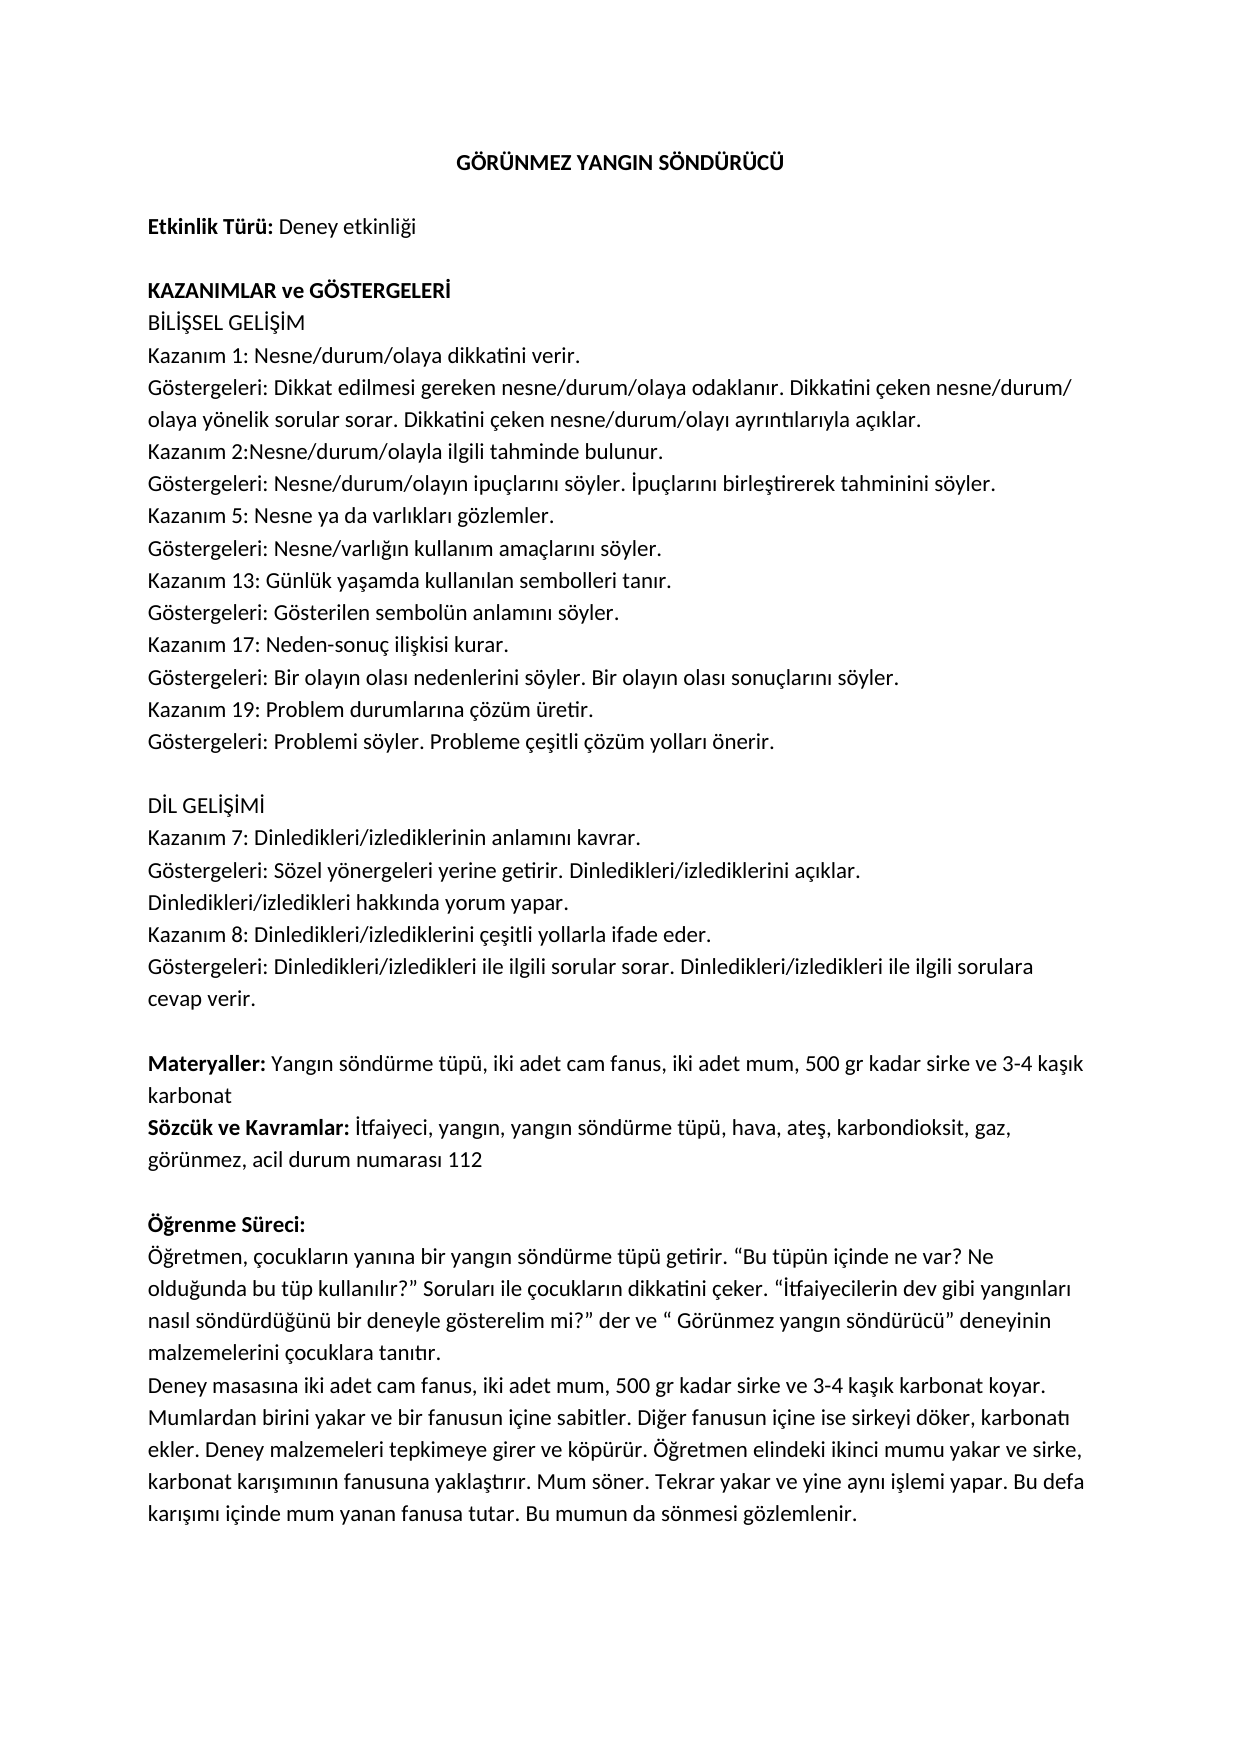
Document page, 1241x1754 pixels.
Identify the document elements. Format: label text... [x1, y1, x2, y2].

text Etkinlik Türü: Deney etkinliği [148, 212, 1093, 240]
text Kazanım 19: Problem durumlarına çözüm üretir. Göstergeleri: Problemi söyler. Probleme çeşitli çözüm yolları önerir. [148, 695, 1093, 755]
text Kazanım 17: Neden-sonuç ilişkisi kurar. Göstergeleri: Bir olayın olası nedenlerini söyler. Bir olayın olası sonuçlarını söyler. [148, 630, 1093, 691]
text Kazanım 13: Günlük yaşamda kullanılan sembolleri tanır. Göstergeleri: Gösterilen sembolün anlamını söyler. [148, 566, 1093, 626]
text Öğretmen, çocukların yanına bir yangın söndürme tüpü getirir. “Bu tüpün içinde ne var? Ne olduğunda bu tüp kullanılır?” Soruları ile çocukların dikkatini çeker. “İtfaiyecilerin dev gibi yangınları nasıl söndürdüğünü bir deneyle gösterelim mi?” der ve “ Görünmez yangın söndürücü” deneyinin malzemelerini çocuklara tanıtır. [148, 1242, 1093, 1367]
text Kazanım 5: Nesne ya da varlıkları gözlemler. Göstergeleri: Nesne/varlığın kullanım amaçlarını söyler. [148, 502, 1093, 562]
text Öğrenme Süreci: [148, 1210, 1093, 1238]
text Kazanım 8: Dinledikleri/izlediklerini çeşitli yollarla ifade eder. Göstergeleri: Dinledikleri/izledikleri ile ilgili sorular sorar. Dinledikleri/izledikleri ile ilgili sorulara cevap verir. [148, 920, 1093, 1012]
text DİL GELİŞİMİ Kazanım 7: Dinledikleri/izlediklerinin anlamını kavrar. Göstergeleri: Sözel yönergeleri yerine getirir. Dinledikleri/izlediklerini açıklar. Dinledikleri/izledikleri hakkında yorum yapar. [148, 791, 1093, 916]
text Deney masasına iki adet cam fanus, iki adet mum, 500 gr kadar sirke ve 3-4 kaşık karbonat koyar. Mumlardan birini yakar ve bir fanusun içine sabitler. Diğer fanusun içine ise sirkeyi döker, karbonatı ekler. Deney malzemeleri tepkimeye girer ve köpürür. Öğretmen elindeki ikinci mumu yakar ve sirke, karbonat karışımının fanusuna yaklaştırır. Mum söner. Tekrar yakar ve yine aynı işlemi yapar. Bu defa karışımı içinde mum yanan fanusa tutar. Bu mumun da sönmesi gözlemlenir. [148, 1371, 1093, 1527]
text GÖRÜNMEZ YANGIN SÖNDÜRÜCÜ [148, 148, 1093, 176]
text Materyaller: Yangın söndürme tüpü, iki adet cam fanus, iki adet mum, 500 gr kadar sirke ve 3-4 kaşık karbonat [148, 1049, 1093, 1109]
text BİLİŞSEL GELİŞİM Kazanım 1: Nesne/durum/olaya dikkatini verir. Göstergeleri: Dikkat edilmesi gereken nesne/durum/olaya odaklanır. Dikkatini çeken nesne/durum/ olaya yönelik sorular sorar. Dikkatini çeken nesne/durum/olayı ayrıntılarıyla açıklar. Kazanım 2:Nesne/durum/olayla ilgili tahminde bulunur. Göstergeleri: Nesne/durum/olayın ipuçlarını söyler. İpuçlarını birleştirerek tahminini söyler. [148, 308, 1093, 497]
text Sözcük ve Kavramlar: İtfaiyeci, yangın, yangın söndürme tüpü, hava, ateş, karbondioksit, gaz, görünmez, acil durum numarası 112 [148, 1113, 1093, 1173]
text KAZANIMLAR ve GÖSTERGELERİ [148, 276, 1093, 304]
